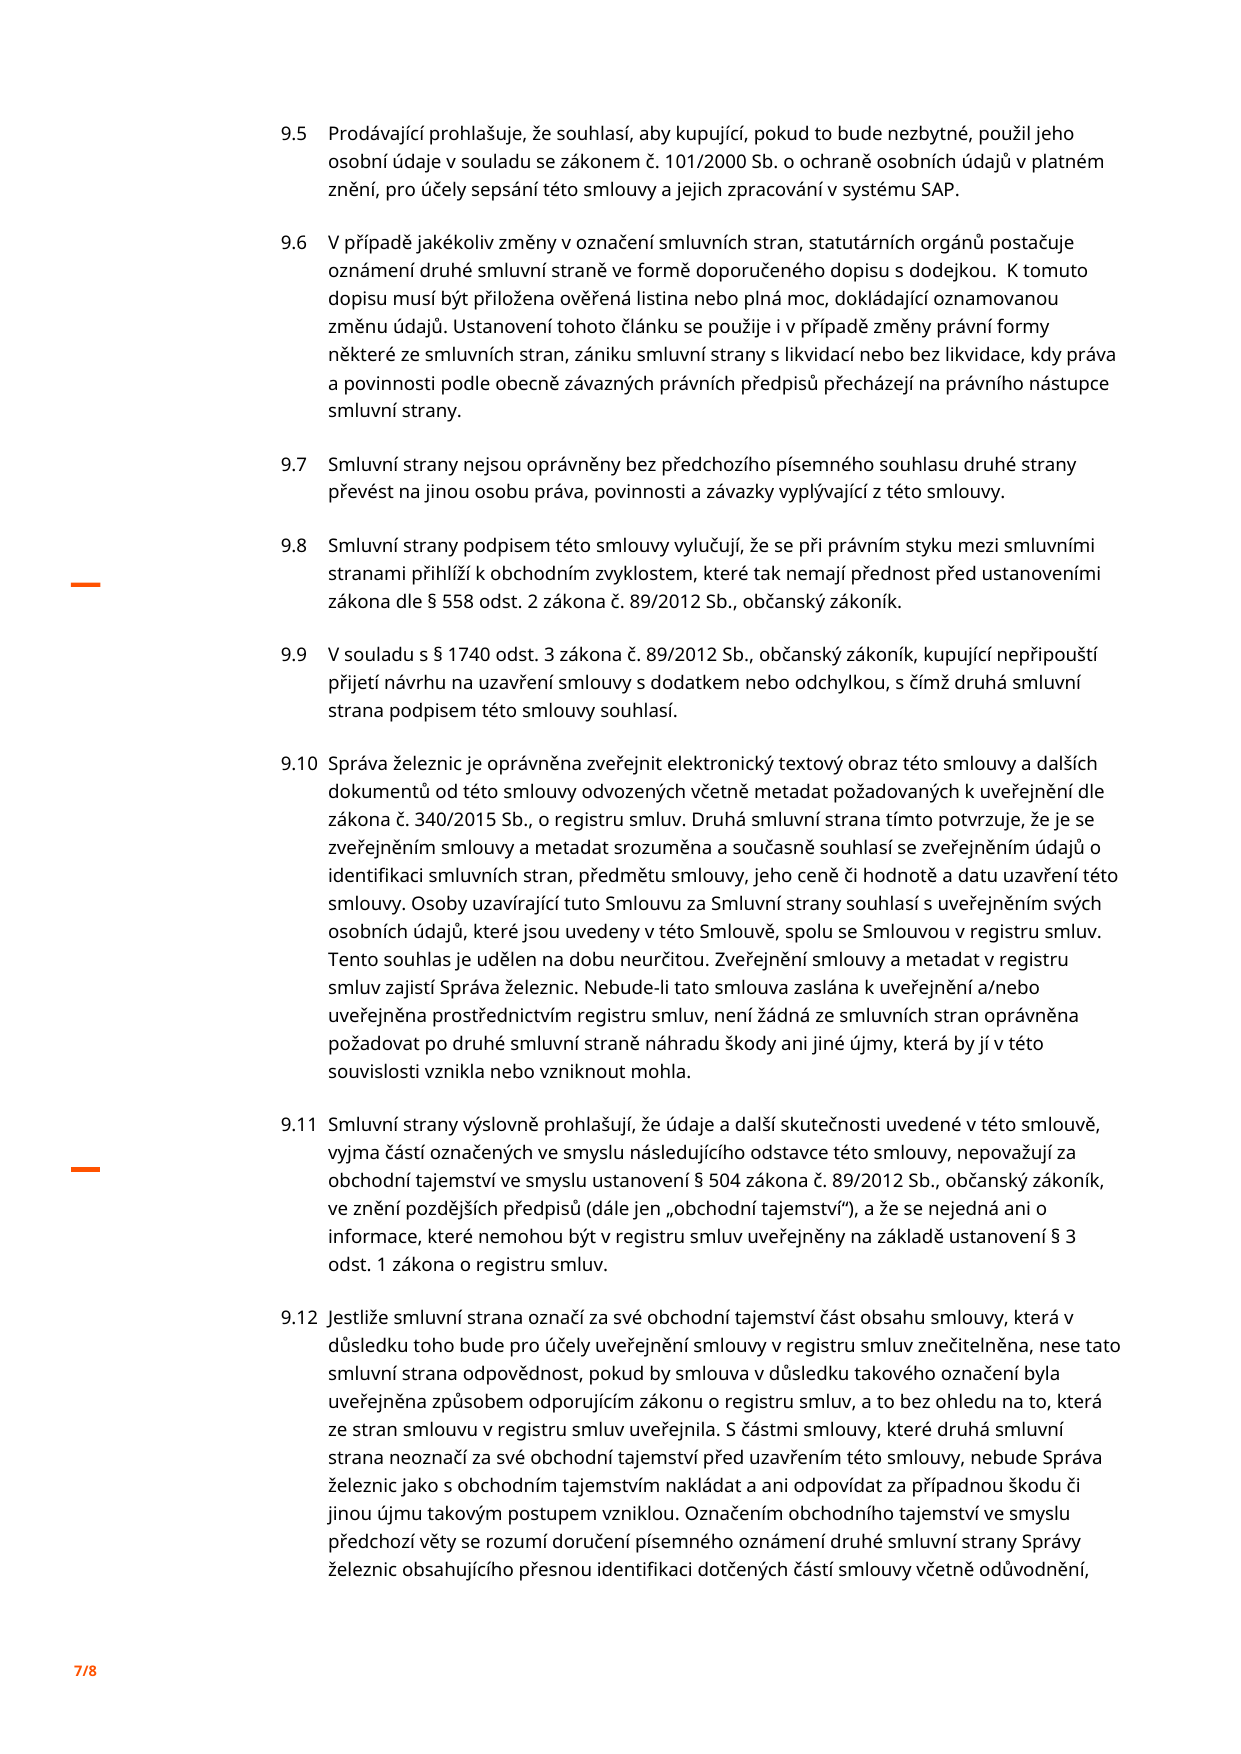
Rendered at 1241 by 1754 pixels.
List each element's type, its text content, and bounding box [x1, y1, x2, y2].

list Prodávající prohlašuje, že souhlasí, aby kupující, pokud to bude nezbytné, použil jeho osobní údaje v souladu se zákonem č. 101/2000 Sb. o ochraně osobních údajů v platném znění, pro účely sepsání této smlouvy a jejich zpracování v systému SAP. [281, 121, 1122, 202]
list V souladu s § 1740 odst. 3 zákona č. 89/2012 Sb., občanský zákoník, kupující nepřipouští přijetí návrhu na uzavření smlouvy s dodatkem nebo odchylkou, s čímž druhá smluvní strana podpisem této smlouvy souhlasí. [281, 641, 1122, 722]
list Smluvní strany výslovně prohlašují, že údaje a další skutečnosti uvedené v této smlouvě, vyjma částí označených ve smyslu následujícího odstavce této smlouvy, nepovažují za obchodní tajemství ve smyslu ustanovení § 504 zákona č. 89/2012 Sb., občanský zákoník, ve znění pozdějších předpisů (dále jen „obchodní tajemství“), a že se nejedná ani o informace, které nemohou být v registru smluv uveřejněny na základě ustanovení § 3 odst. 1 zákona o registru smluv. [281, 1111, 1122, 1277]
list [281, 1304, 1122, 1582]
list Smluvní strany nejsou oprávněny bez předchozího písemného souhlasu druhé strany převést na jinou osobu práva, povinnosti a závazky vyplývající z této smlouvy. [281, 451, 1122, 504]
list Správa železnic je oprávněna zveřejnit elektronický textový obraz této smlouvy a dalších dokumentů od této smlouvy odvozených včetně metadat požadovaných k uveřejnění dle zákona č. 340/2015 Sb., o registru smluv. Druhá smluvní strana tímto potvrzuje, že je se zveřejněním smlouvy a metadat srozuměna a současně souhlasí se zveřejněním údajů o identifikaci smluvních stran, předmětu smlouvy, jeho ceně či hodnotě a datu uzavření této smlouvy. Osoby uzavírající tuto Smlouvu za Smluvní strany souhlasí s uveřejněním svých osobních údajů, které jsou uvedeny v této Smlouvě, spolu se Smlouvou v registru smluv. Tento souhlas je udělen na dobu neurčitou. Zveřejnění smlouvy a metadat v registru smluv zajistí Správa železnic. Nebude-li tato smlouva zaslána k uveřejnění a/nebo uveřejněna prostřednictvím registru smluv, není žádná ze smluvních stran oprávněna požadovat po druhé smluvní straně náhradu škody ani jiné újmy, která by jí v této souvislosti vznikla nebo vzniknout mohla. [281, 750, 1122, 1084]
list V případě jakékoliv změny v označení smluvních stran, statutárních orgánů postačuje oznámení druhé smluvní straně ve formě doporučeného dopisu s dodejkou. K tomuto dopisu musí být přiložena ověřená listina nebo plná moc, dokládající oznamovanou změnu údajů. Ustanovení tohoto článku se použije i v případě změny právní formy některé ze smluvních stran, zániku smluvní strany s likvidací nebo bez likvidace, kdy práva a povinnosti podle obecně závazných právních předpisů přecházejí na právního nástupce smluvní strany. [281, 230, 1122, 423]
list Smluvní strany podpisem této smlouvy vylučují, že se při právním styku mezi smluvními stranami přihlíží k obchodním zvyklostem, které tak nemají přednost před ustanoveními zákona dle § 558 odst. 2 zákona č. 89/2012 Sb., občanský zákoník. [281, 532, 1122, 613]
